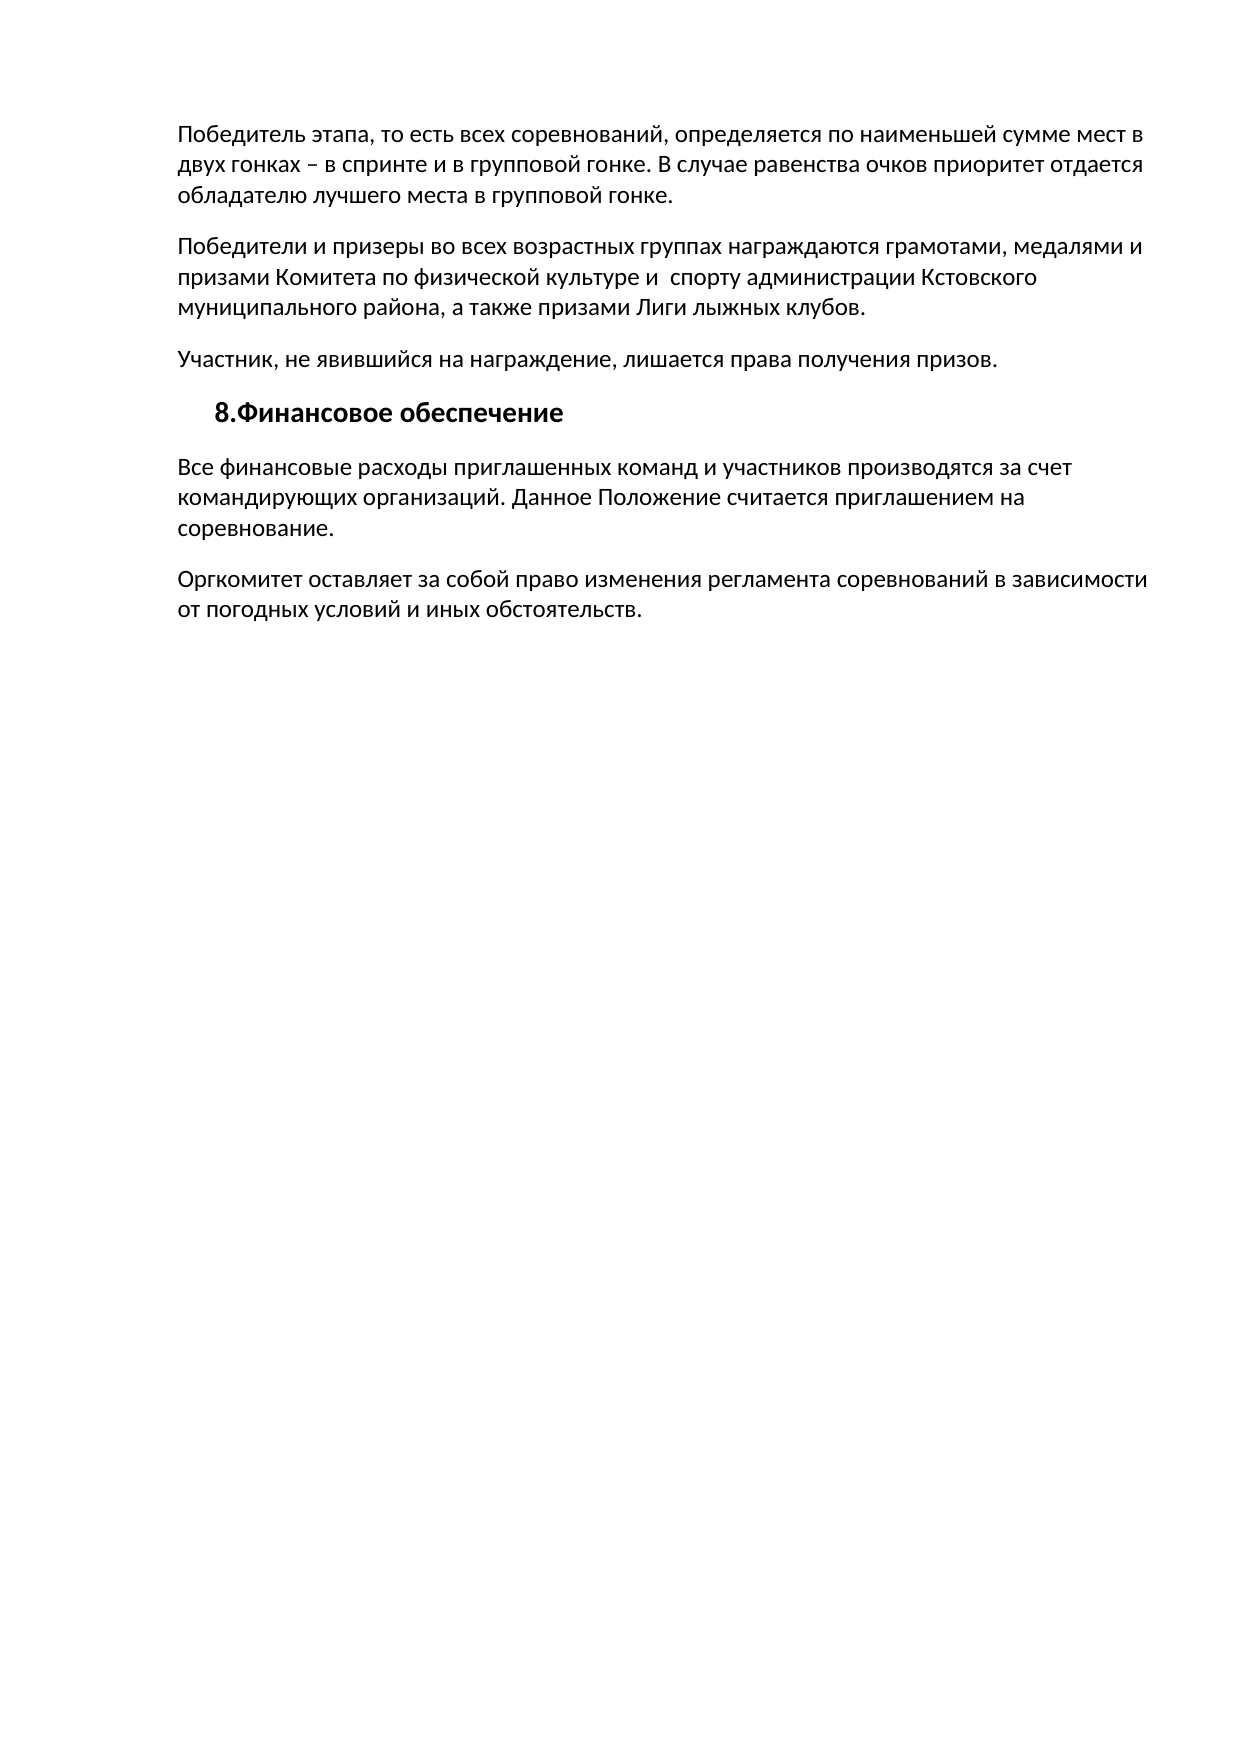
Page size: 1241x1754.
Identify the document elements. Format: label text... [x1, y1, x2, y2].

text Участник, не явившийся на награждение, лишается права получения призов. [177, 343, 1152, 373]
text 8.Финансовое обеспечение [214, 394, 1152, 430]
text Оргкомитет оставляет за собой право изменения регламента соревнований в зависимости от погодных условий и иных обстоятельств. [177, 563, 1152, 624]
text Победитель этапа, то есть всех соревнований, определяется по наименьшей сумме мест в двух гонках – в спринте и в групповой гонке. В случае равенства очков приоритет отдается обладателю лучшего места в групповой гонке. [177, 118, 1152, 210]
text Победители и призеры во всех возрастных группах награждаются грамотами, медалями и призами Комитета по физической культуре и спорту администрации Кстовского муниципального района, а также призами Лиги лыжных клубов. [177, 231, 1152, 322]
text Все финансовые расходы приглашенных команд и участников производятся за счет командирующих организаций. Данное Положение считается приглашением на соревнование. [177, 451, 1152, 542]
